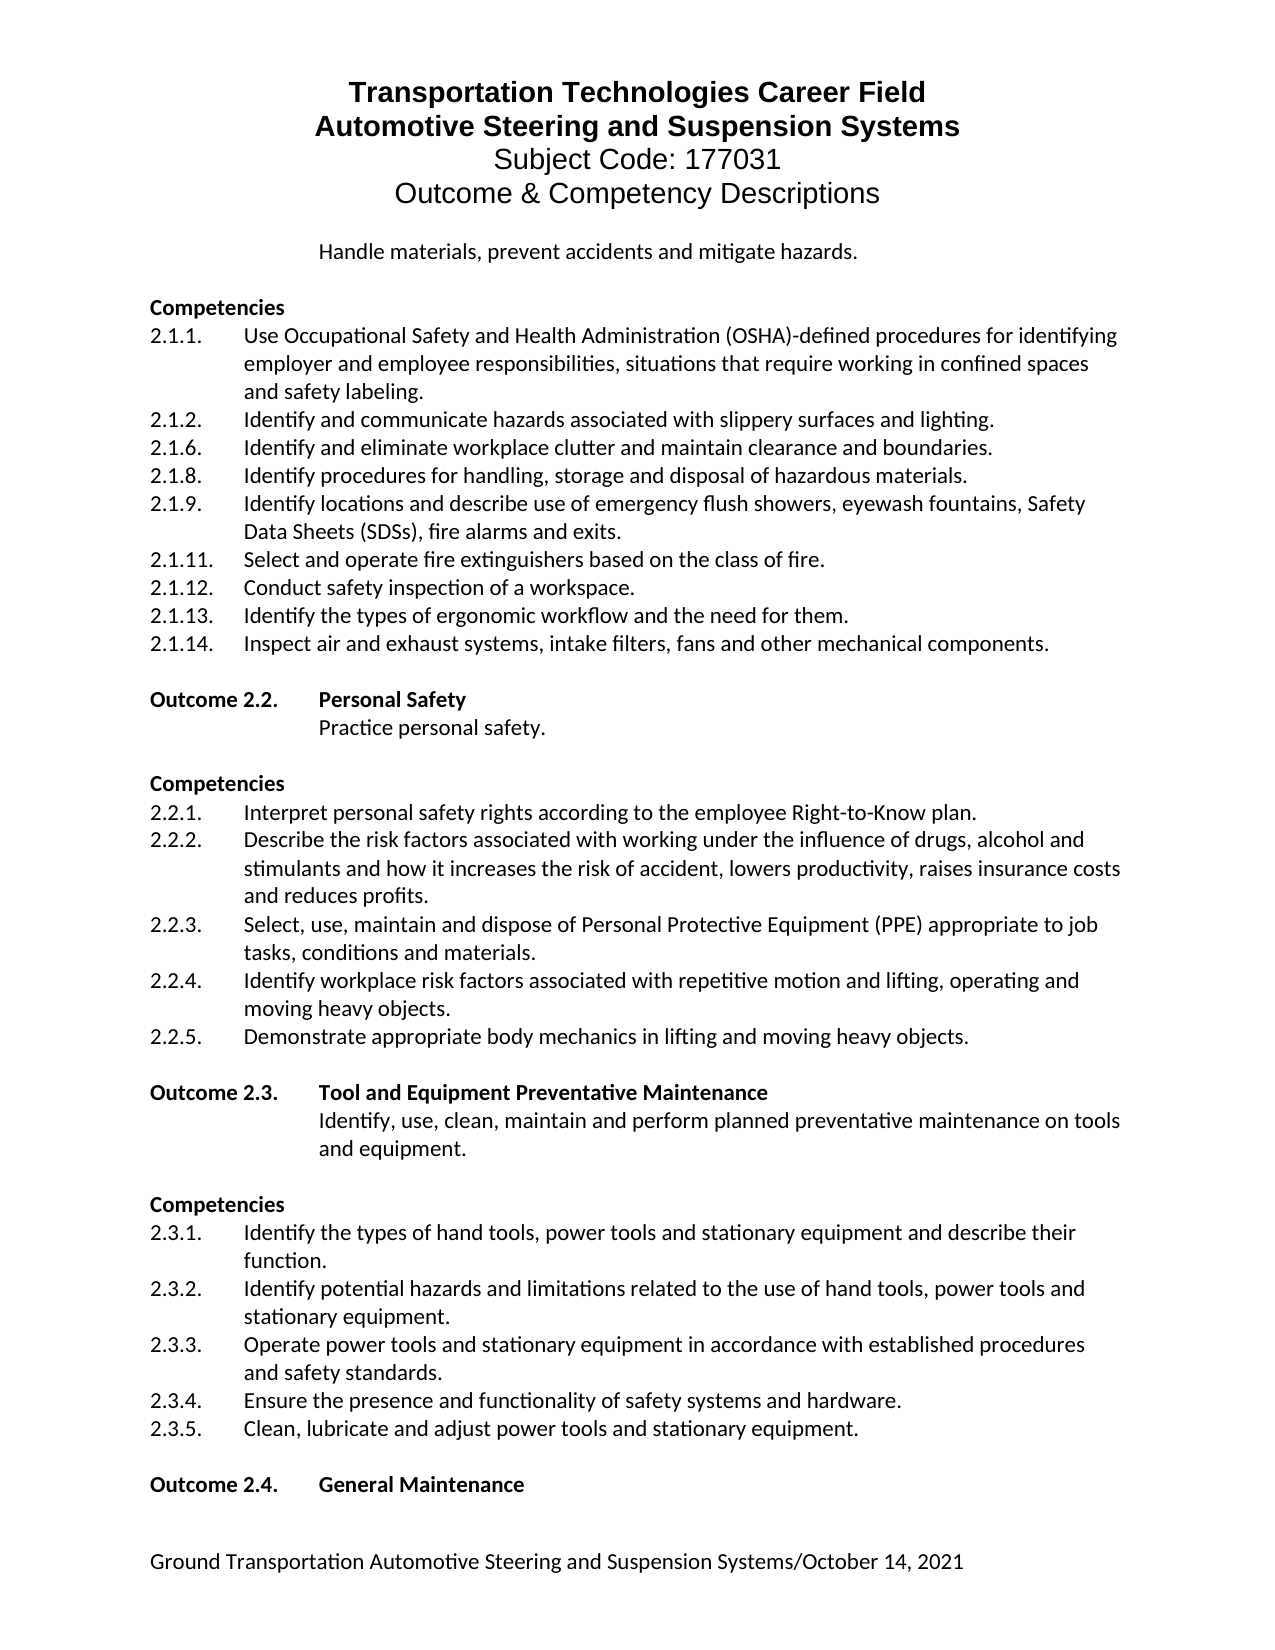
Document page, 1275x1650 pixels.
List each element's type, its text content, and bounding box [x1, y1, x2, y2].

text 2.1.6. Identify and eliminate workplace clutter and maintain clearance and boundaries. [150, 433, 1125, 461]
text Competencies [150, 293, 1125, 321]
text 2.1.9. Identify locations and describe use of emergency flush showers, eyewash fountains, Safety Data Sheets (SDSs), fire alarms and exits. [150, 489, 1125, 545]
text 2.2.3. Select, use, maintain and dispose of Personal Protective Equipment (PPE) appropriate to job tasks, conditions and materials. [150, 910, 1125, 966]
text 2.1.14. Inspect air and exhaust systems, intake filters, fans and other mechanical components. [150, 629, 1125, 657]
text 2.3.5. Clean, lubricate and adjust power tools and stationary equipment. [150, 1414, 1125, 1442]
text Outcome 2.3. Tool and Equipment Preventative Maintenance [150, 1078, 1125, 1106]
text 2.1.2. Identify and communicate hazards associated with slippery surfaces and lighting. [150, 405, 1125, 433]
text 2.2.2. Describe the risk factors associated with working under the influence of drugs, alcohol and stimulants and how it increases the risk of accident, lowers productivity, raises insurance costs and reduces profits. [150, 826, 1125, 910]
text 2.1.13. Identify the types of ergonomic workflow and the need for them. [150, 601, 1125, 629]
text 2.3.4. Ensure the presence and functionality of safety systems and hardware. [150, 1386, 1125, 1414]
text Competencies [150, 1190, 1125, 1218]
text 2.3.1. Identify the types of hand tools, power tools and stationary equipment and describe their function. [150, 1218, 1125, 1274]
text 2.3.2. Identify potential hazards and limitations related to the use of hand tools, power tools and stationary equipment. [150, 1274, 1125, 1330]
text 2.1.12. Conduct safety inspection of a workspace. [150, 573, 1125, 601]
text Outcome 2.2. Personal Safety [150, 686, 1125, 713]
text 2.2.4. Identify workplace risk factors associated with repetitive motion and lifting, operating and moving heavy objects. [150, 966, 1125, 1022]
text 2.1.1. Use Occupational Safety and Health Administration (OSHA)-defined procedures for identifying employer and employee responsibilities, situations that require working in confined spaces and safety labeling. [150, 321, 1125, 405]
text 2.2.1. Interpret personal safety rights according to the employee Right-to-Know plan. [150, 798, 1125, 826]
text Practice personal safety. [319, 713, 1125, 742]
text 2.2.5. Demonstrate appropriate body mechanics in lifting and moving heavy objects. [150, 1022, 1125, 1050]
text Outcome 2.4. General Maintenance [150, 1470, 1125, 1498]
text 2.3.3. Operate power tools and stationary equipment in accordance with established procedures and safety standards. [150, 1330, 1125, 1386]
text 2.1.8. Identify procedures for handling, storage and disposal of hazardous materials. [150, 461, 1125, 489]
text Competencies [150, 769, 1125, 798]
text 2.1.11. Select and operate fire extinguishers based on the class of fire. [150, 545, 1125, 573]
text Handle materials, prevent accidents and mitigate hazards. [319, 237, 1125, 265]
text Identify, use, clean, maintain and perform planned preventative maintenance on tools and equipment. [319, 1106, 1125, 1162]
